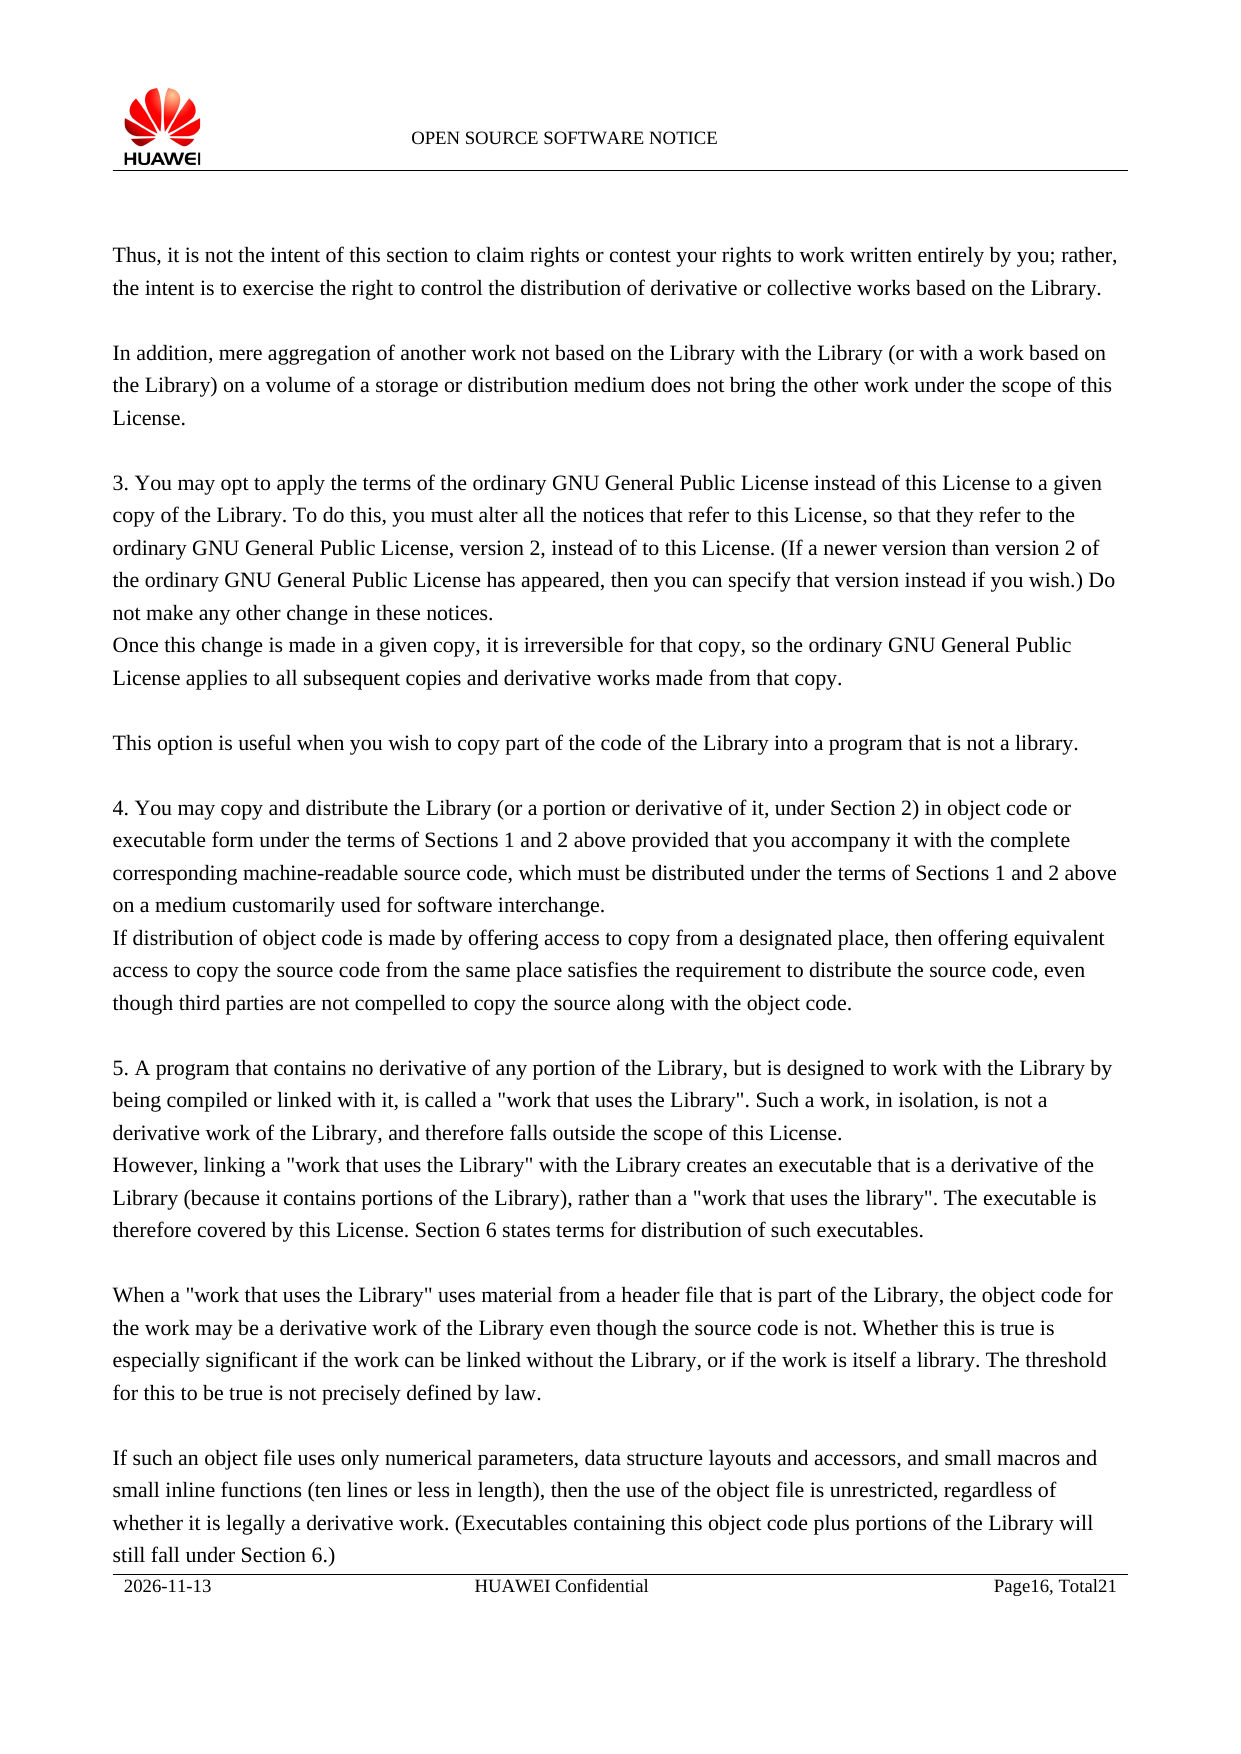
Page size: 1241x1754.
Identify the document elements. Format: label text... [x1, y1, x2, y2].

picture [124, 88, 201, 165]
